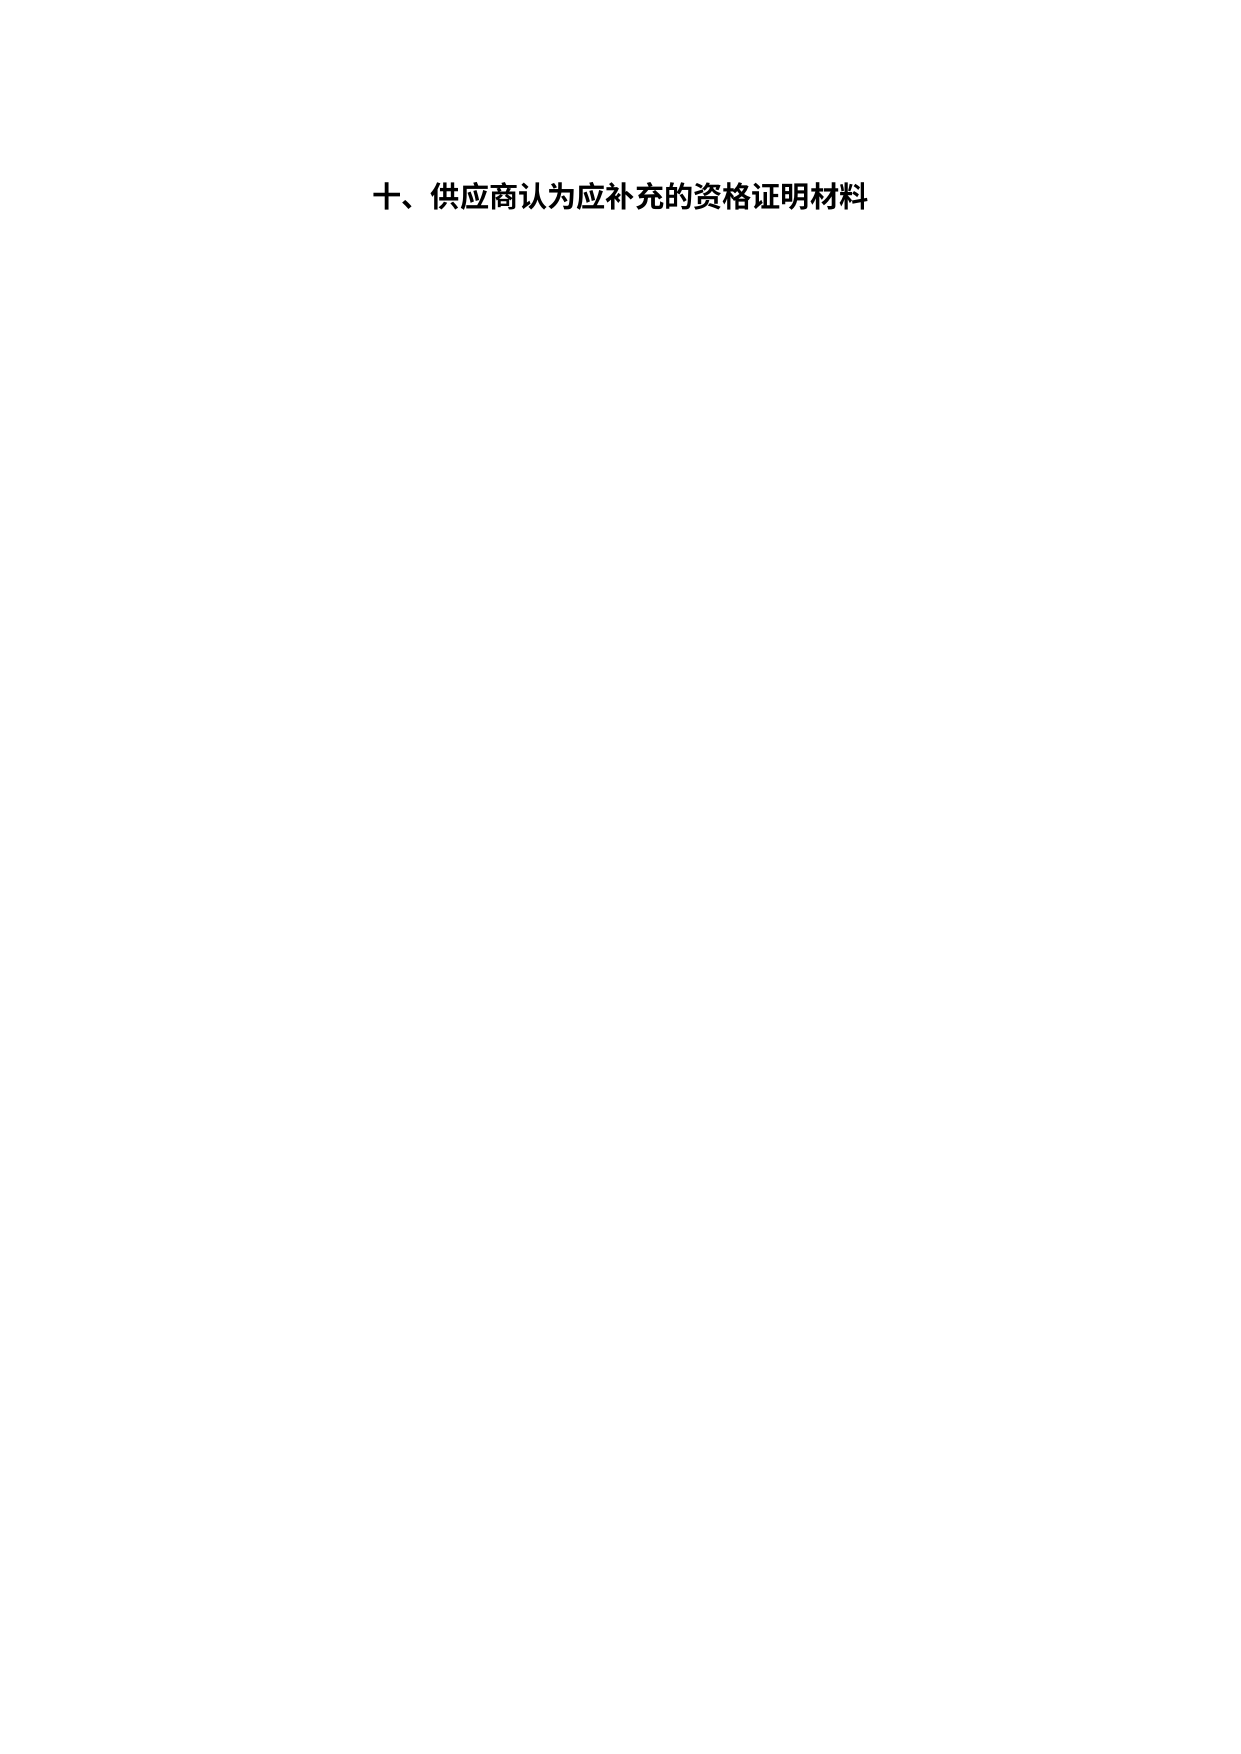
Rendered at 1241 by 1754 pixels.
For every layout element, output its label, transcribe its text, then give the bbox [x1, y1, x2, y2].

text 十、供应商认为应补充的资格证明材料 [112, 162, 1128, 227]
